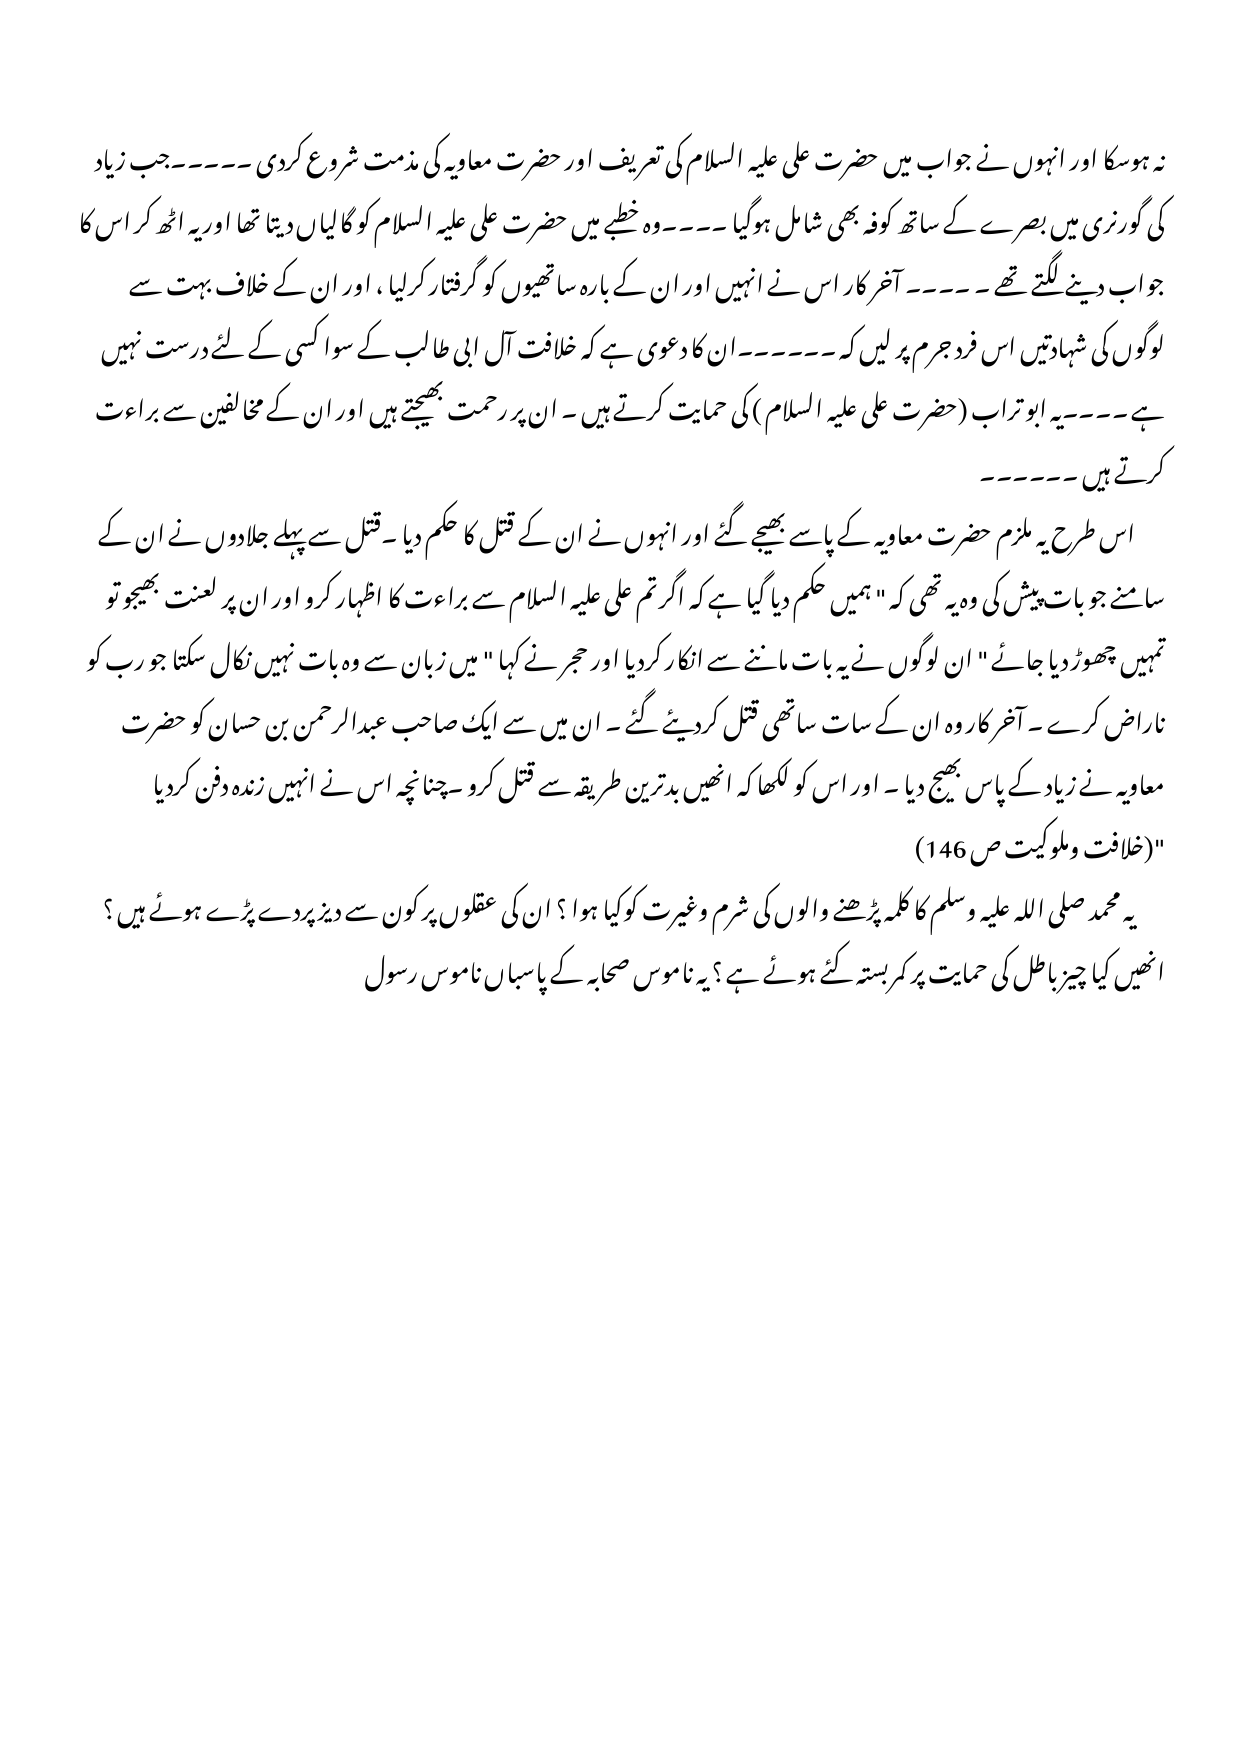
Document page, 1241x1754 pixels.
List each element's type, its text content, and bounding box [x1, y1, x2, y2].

text یہ محمد صلی اللہ علیہ وسلم کا کلمہ پڑھنے والوں کی شرم وغیرت کوکیا ہوا ؟ ان کی عقلوں پر کون سے دیز پردے پڑے ہوئے ہیں ؟ انھیں کیا چیز باطل کی حمایت پر کمربستہ کئے ہوئے ہے ؟ یہ ناموس صحابہ کے پاسباں نامو‎س رسول [75, 873, 1165, 998]
text اس طرح یہ ملزم حضرت معاویہ کے پاسے بھیجے گئے اور انہوں نے ان کے قتل کا حکم دیا ۔قتل سے پہلے جلادوں نے ان کے سامنے جو بات پیش کی وہ یہ تھی کہ " ہمیں حکم دیا گيا ہے کہ اگر تم علی علیہ السلام سے براءت کا اظہار کرو اور ان پر لعنت بھیجو تو تمہیں چھوڑ دیا جائے " ان لوگوں نے یہ بات ماننے سے انکار کردیا اور حجر نے کہا " میں زبان سے وہ بات نہیں نکال سکتا جو رب کو ناراض کرے ۔ آخر کار وہ ان کے سات ساتھی قتل کردیئے گئے ۔ ان میں سے ایک صاحب عبدالرحمن بن حسان کو حضرت معاویہ نے زیاد کے پاس بھیج دیا ۔ اور اس کو لکھا کہ انھیں بدترین طریقہ سے قتل کرو ۔چنانچہ اس نے انہیں زندہ دفن کردیا "(خلافت وملوکیت ص 146) [75, 498, 1165, 873]
text نہ ہوسکا اور انہوں نے جواب میں حضرت علی علیہ السلام کی تعریف اور حضرت معاویہ کی مذمت شروع کردی ۔۔۔۔۔جب زیاد کی گورنری میں بصرے کے ساتھ کوفہ بھی شامل ہوگیا ۔۔۔۔وہ خطبے میں حضرت علی علیہ السلام کو گالیاں دیتا تھا اور یہ اٹھ کر اس کا جواب دینے لگتے تھے ۔ ۔۔۔۔ آخر کار اس نے انہیں اور ان کے بارہ ساتھیوں کو گرفتار کرلیا ، اور ان کے خلاف بہت سے لوگوں کی شہادتیں اس فرد جرم پر لیں کہ ۔۔۔۔۔۔ان کا دعوی ہے کہ خلافت آل ابی طالب کے سوا کسی کے لئے درست نہیں ہے ۔۔۔۔یہ ابو تراب (حضرت علی علیہ السلام ) کی حمایت کرتے ہیں ۔ ان پر رحمت بھیجتے ہیں اور ان کے مخالفین سے براءت کرتے ہیں ۔۔۔۔۔۔ [75, 94, 1165, 498]
